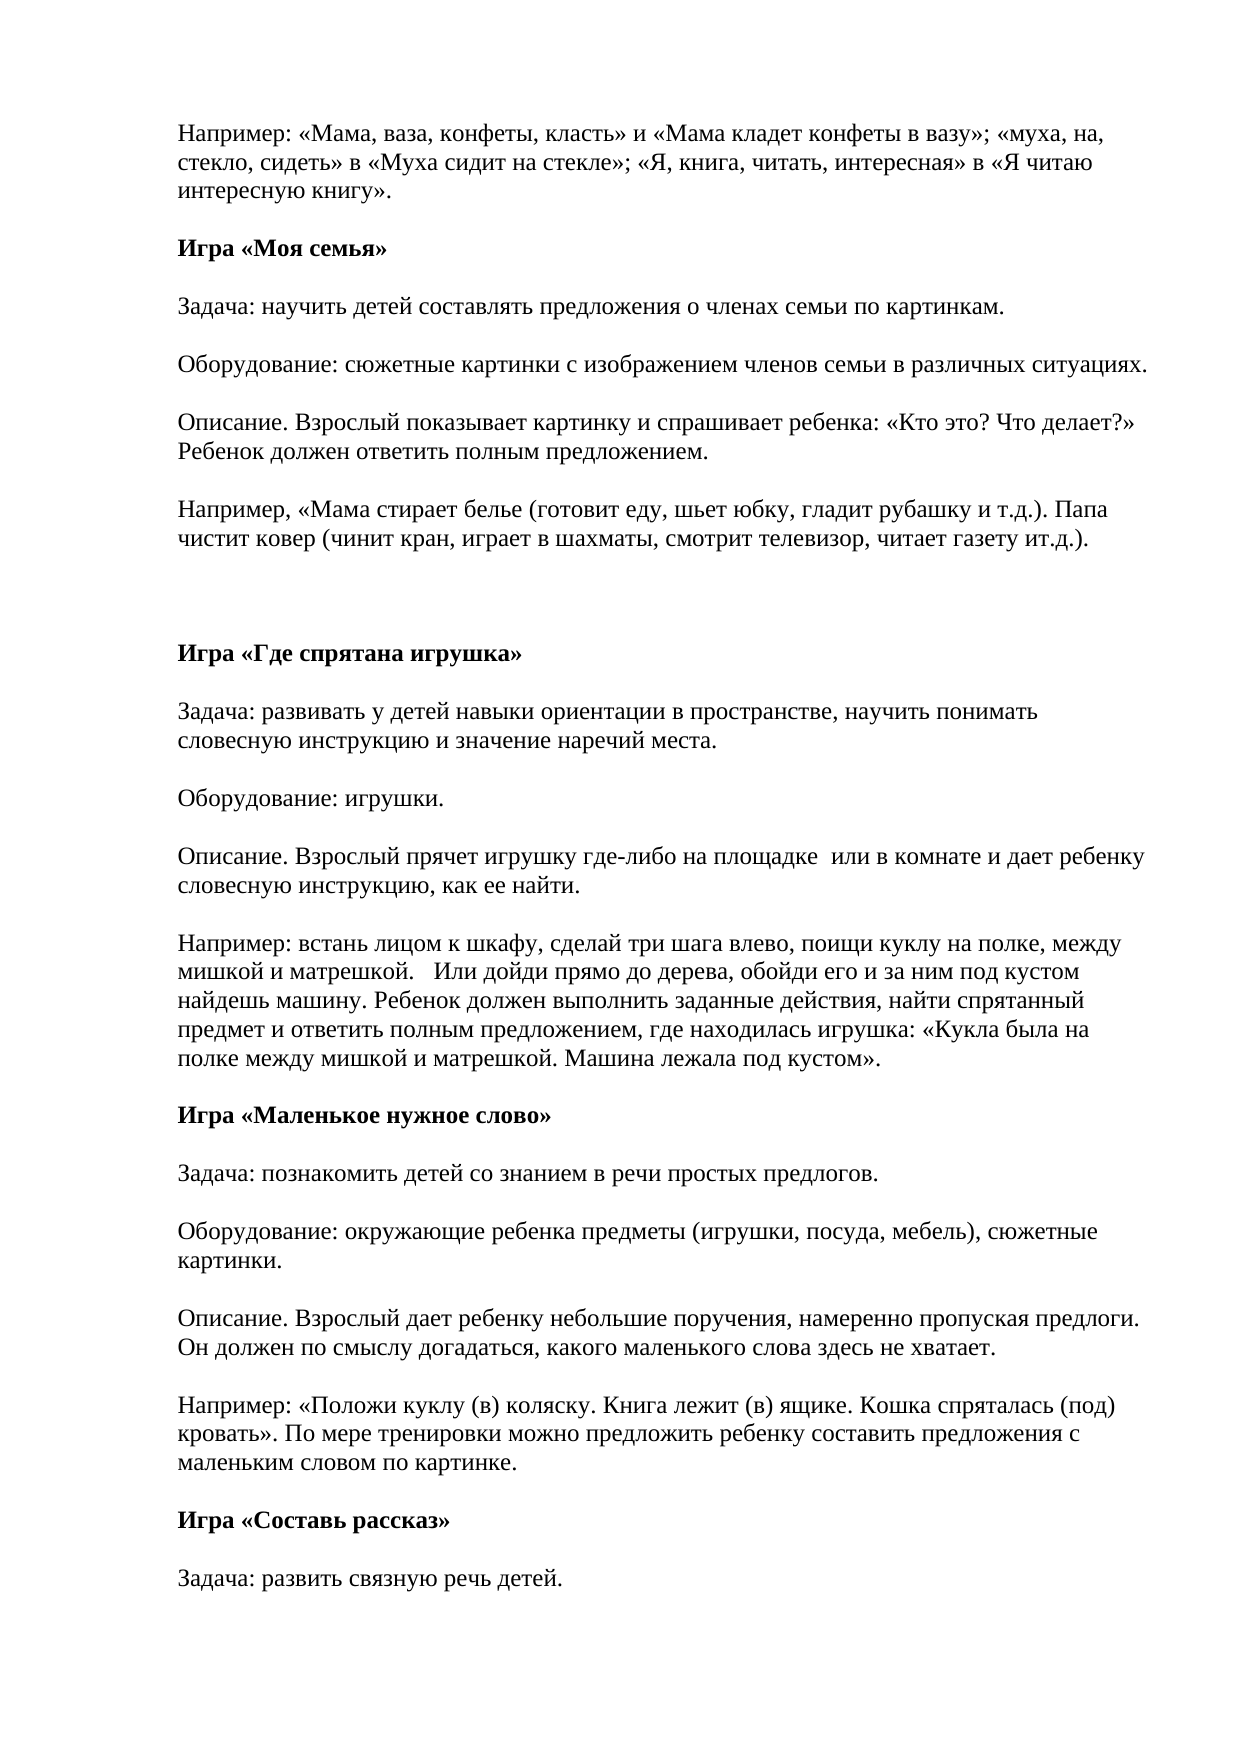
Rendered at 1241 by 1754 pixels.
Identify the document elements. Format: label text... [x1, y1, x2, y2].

text Задача: развить связную речь детей. [177, 1563, 1152, 1592]
text Описание. Взрослый прячет игрушку где-либо на площадке или в комнате и дает ребенку словесную инструкцию, как ее найти. [177, 841, 1152, 898]
text Оборудование: игрушки. [177, 783, 1152, 812]
text Игра «Где спрятана игрушка» [177, 638, 1152, 667]
text Игра «Маленькое нужное слово» [177, 1101, 1152, 1129]
text Оборудование: сюжетные картинки с изображением членов семьи в различных ситуациях. [177, 349, 1152, 378]
text Задача: научить детей составлять предложения о членах семьи по картинкам. [177, 291, 1152, 320]
text Например: «Положи куклу (в) коляску. Книга лежит (в) ящике. Кошка спряталась (под) кровать». По мере тренировки можно предложить ребенку составить предложения с маленьким словом по картинке. [177, 1390, 1152, 1476]
text Например, «Мама стирает белье (готовит еду, шьет юбку, гладит рубашку и т.д.). Папа чистит ковер (чинит кран, играет в шахматы, смотрит телевизор, читает газету ит.д.). [177, 494, 1152, 551]
text Оборудование: окружающие ребенка предметы (игрушки, посуда, мебель), сюжетные картинки. [177, 1216, 1152, 1274]
text Описание. Взрослый показывает картинку и спрашивает ребенка: «Кто это? Что делает?» Ребенок должен ответить полным предложением. [177, 407, 1152, 465]
text Например: «Мама, ваза, конфеты, класть» и «Мама кладет конфеты в вазу»; «муха, на, стекло, сидеть» в «Муха сидит на стекле»; «Я, книга, читать, интересная» в «Я читаю интересную книгу». [177, 118, 1152, 204]
text Игра «Моя семья» [177, 233, 1152, 262]
text Задача: развивать у детей навыки ориентации в пространстве, научить понимать словесную инструкцию и значение наречий места. [177, 696, 1152, 754]
text Например: встань лицом к шкафу, сделай три шага влево, поищи куклу на полке, между мишкой и матрешкой. Или дойди прямо до дерева, обойди его и за ним под кустом найдешь машину. Ребенок должен выполнить заданные действия, найти спрятанный предмет и ответить полным предложением, где находилась игрушка: «Кукла была на полке между мишкой и матрешкой. Машина лежала под кустом». [177, 928, 1152, 1071]
text Игра «Составь рассказ» [177, 1505, 1152, 1534]
text Задача: познакомить детей со знанием в речи простых предлогов. [177, 1158, 1152, 1187]
text Описание. Взрослый дает ребенку небольшие поручения, намеренно пропуская предлоги. Он должен по смыслу догадаться, какого маленького слова здесь не хватает. [177, 1303, 1152, 1361]
